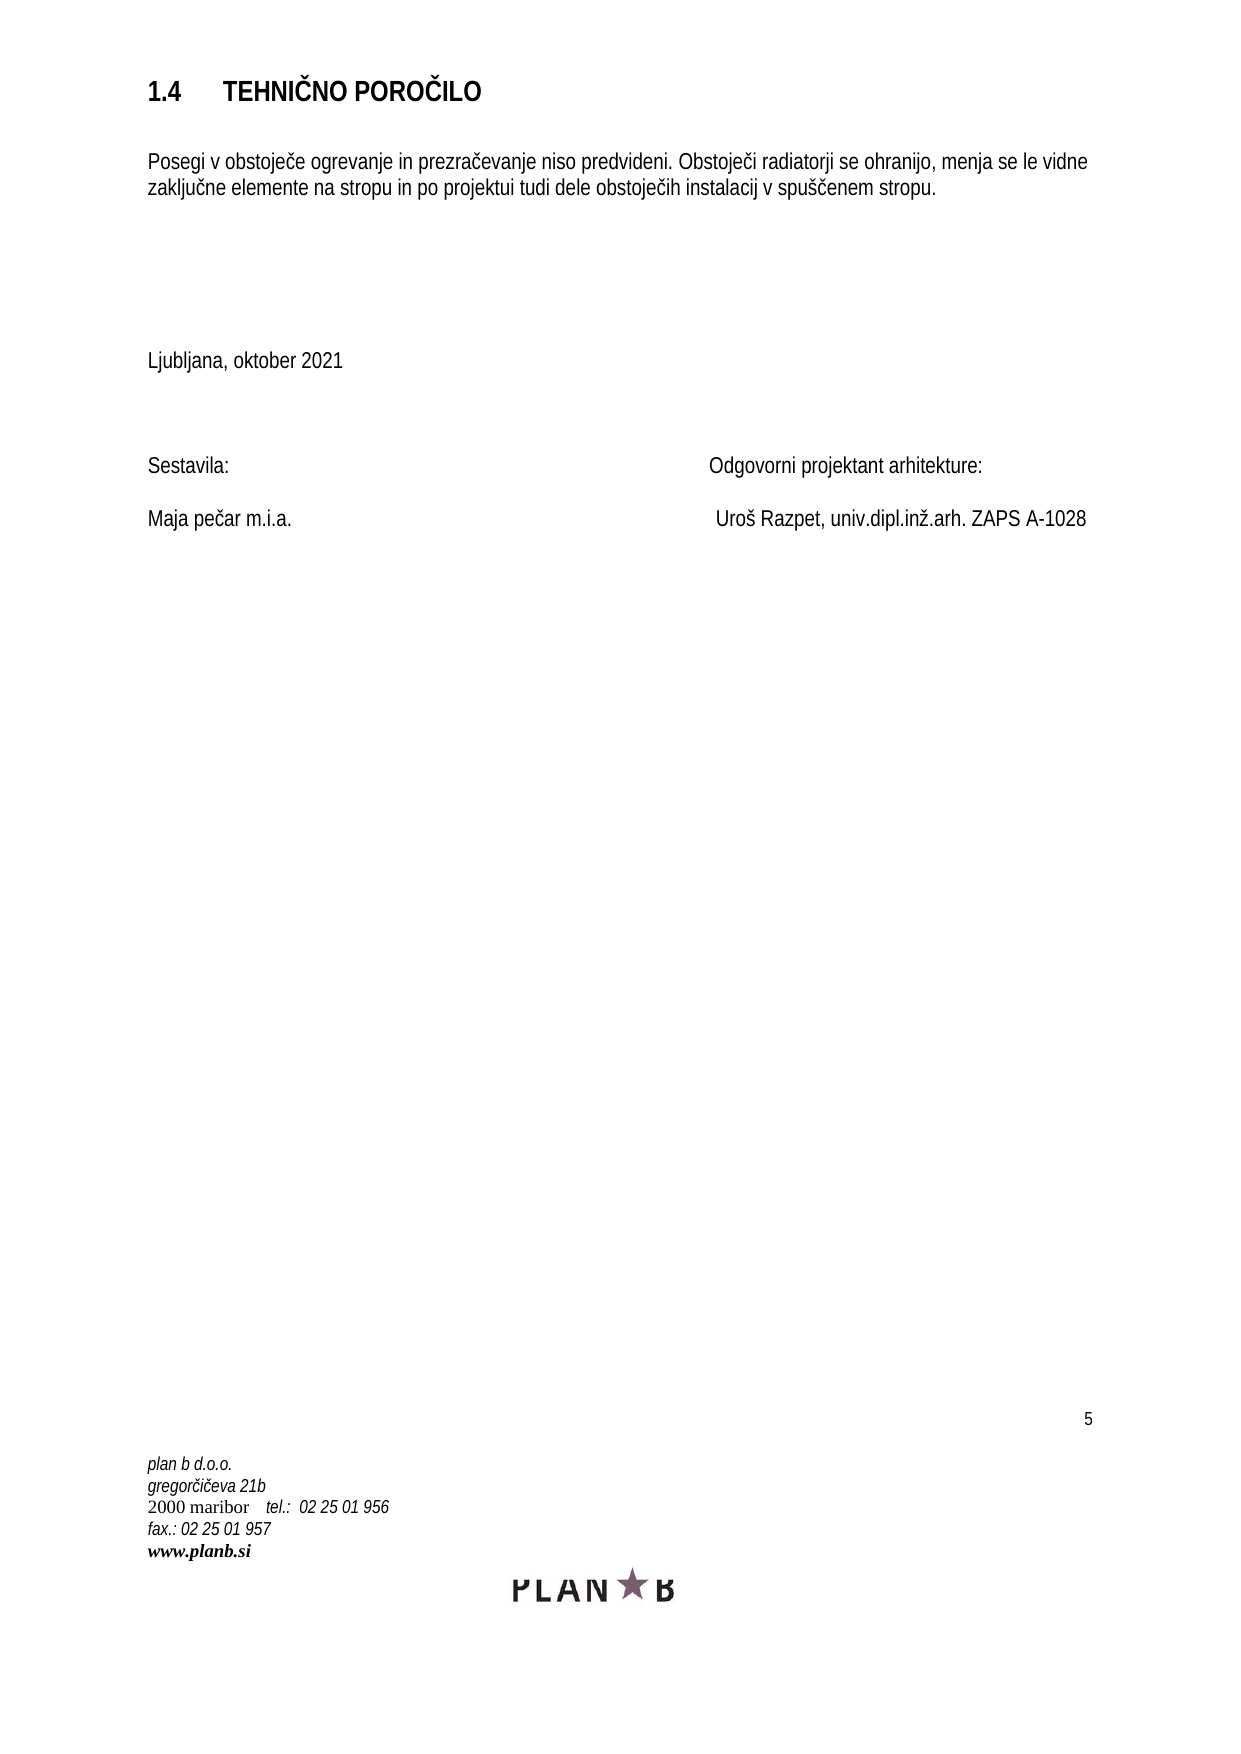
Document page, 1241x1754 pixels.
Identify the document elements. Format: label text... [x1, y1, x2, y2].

picture [505, 1561, 683, 1608]
text Ljubljana, oktober 2021 [148, 347, 1092, 373]
text Sestavila: Odgovorni projektant arhitekture: [148, 452, 1092, 479]
text Maja pečar m.i.a. Uroš Razpet, univ.dipl.inž.arh. ZAPS A-1028 [148, 505, 1092, 531]
text Posegi v obstoječe ogrevanje in prezračevanje niso predvideni. Obstoječi radiatorji se ohranijo, menja se le vidne zaključne elemente na stropu in po projektui tudi dele obstoječih instalacij v spuščenem stropu. [148, 148, 1092, 200]
